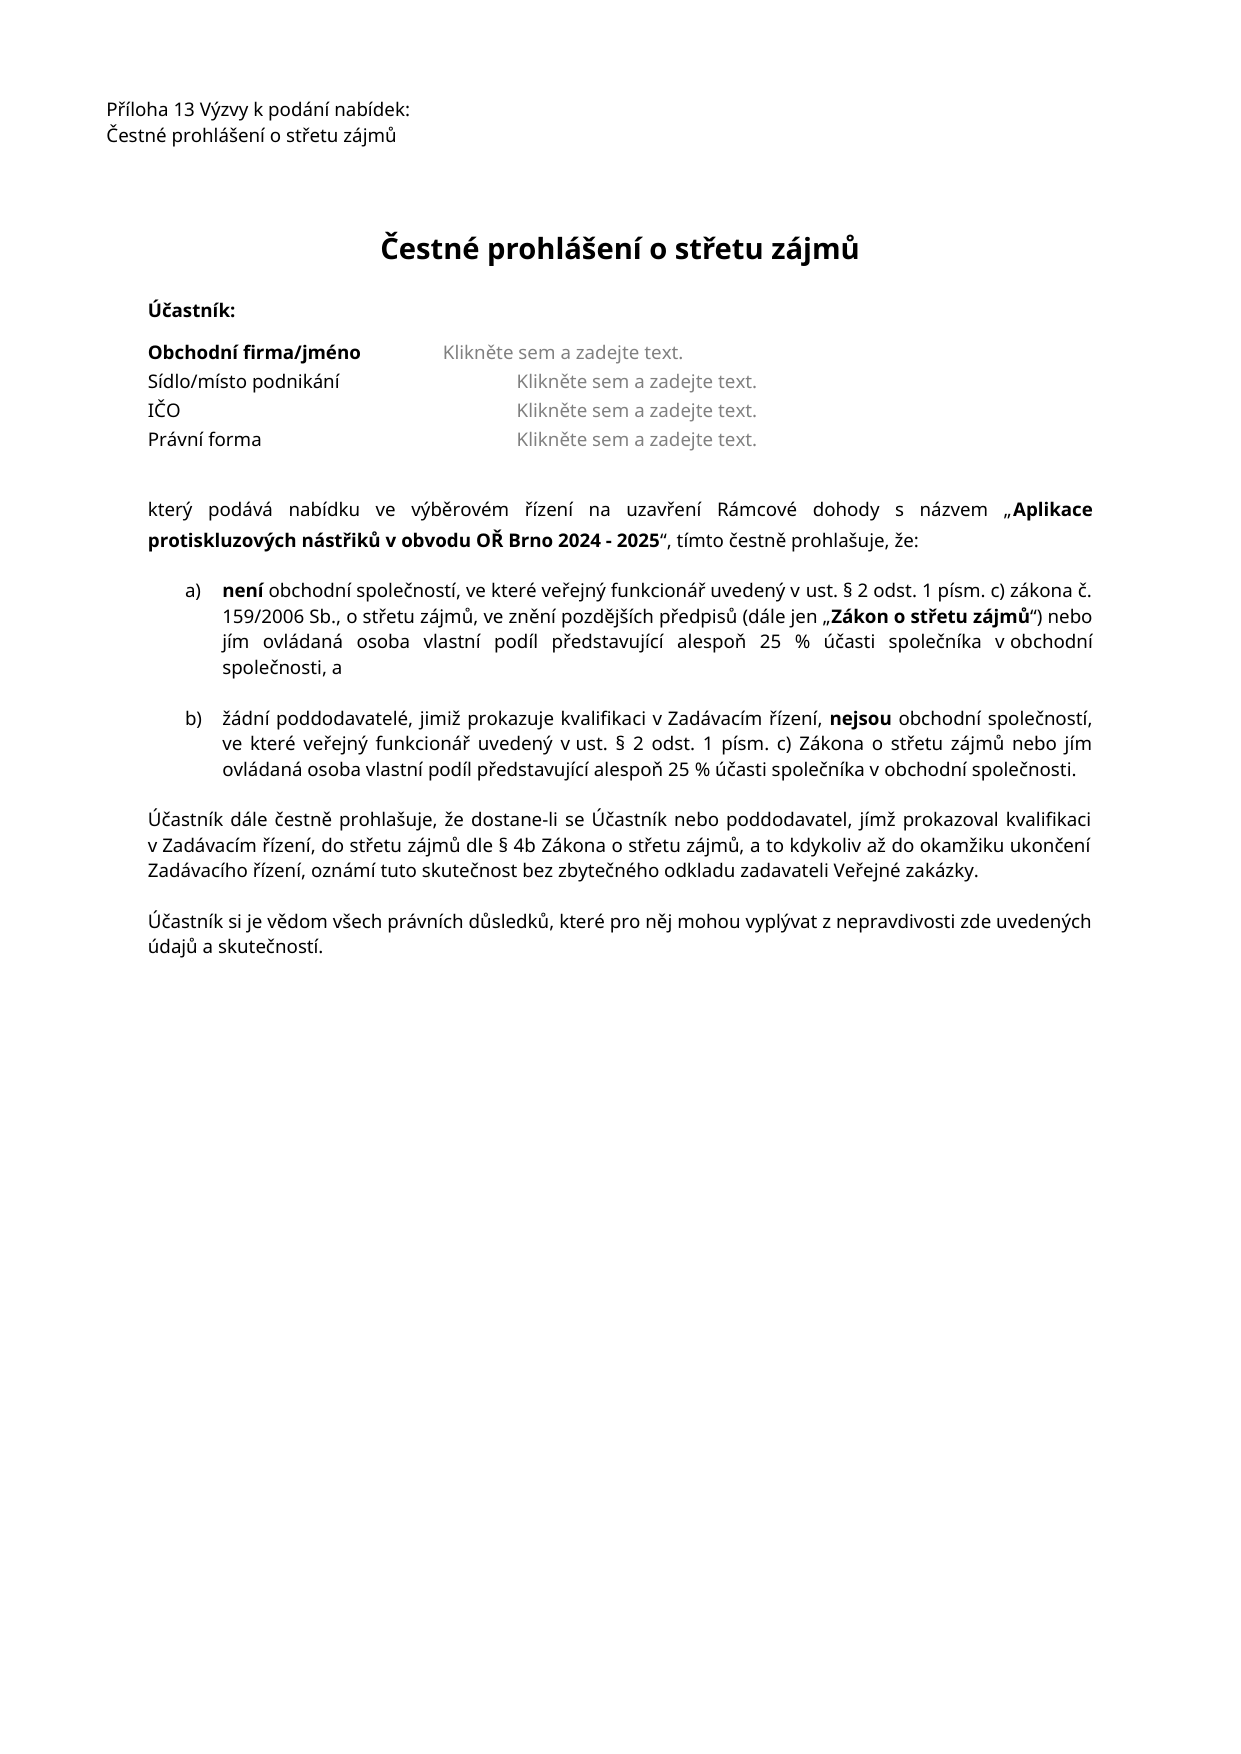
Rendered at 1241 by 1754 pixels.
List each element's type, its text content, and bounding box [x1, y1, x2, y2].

list není obchodní společností, ve které veřejný funkcionář uvedený v ust. § 2 odst. 1 písm. c) zákona č. 159/2006 Sb., o střetu zájmů, ve znění pozdějších předpisů (dále jen „Zákon o střetu zájmů“) nebo jím ovládaná osoba vlastní podíl představující alespoň 25 % účasti společníka v obchodní společnosti, a [185, 578, 1093, 680]
text IČO [148, 394, 1093, 423]
title Čestné prohlášení o střetu zájmů [148, 228, 1093, 268]
text který podává nabídku ve výběrovém řízení na uzavření Rámcové dohody s názvem „Aplikace protiskluzových nástřiků v obvodu OŘ Brno 2024 - 2025“, tímto čestně prohlašuje, že: [148, 490, 1093, 553]
list žádní poddodavatelé, jimiž prokazuje kvalifikaci v Zadávacím řízení, nejsou obchodní společností, ve které veřejný funkcionář uvedený v ust. § 2 odst. 1 písm. c) Zákona o střetu zájmů nebo jím ovládaná osoba vlastní podíl představující alespoň 25 % účasti společníka v obchodní společnosti. [185, 705, 1093, 781]
text Účastník si je vědom všech právních důsledků, které pro něj mohou vyplývat z nepravdivosti zde uvedených údajů a skutečností. [148, 908, 1093, 959]
text Právní forma [148, 423, 1093, 452]
text Obchodní firma/jméno [148, 336, 1093, 365]
text Účastník: [148, 293, 1093, 324]
text Účastník dále čestně prohlašuje, že dostane-li se Účastník nebo poddodavatel, jímž prokazoval kvalifikaci v Zadávacím řízení, do střetu zájmů dle § 4b Zákona o střetu zájmů, a to kdykoliv až do okamžiku ukončení Zadávacího řízení, oznámí tuto skutečnost bez zbytečného odkladu zadavateli Veřejné zakázky. [148, 806, 1093, 883]
text Sídlo/místo podnikání [148, 365, 1093, 394]
